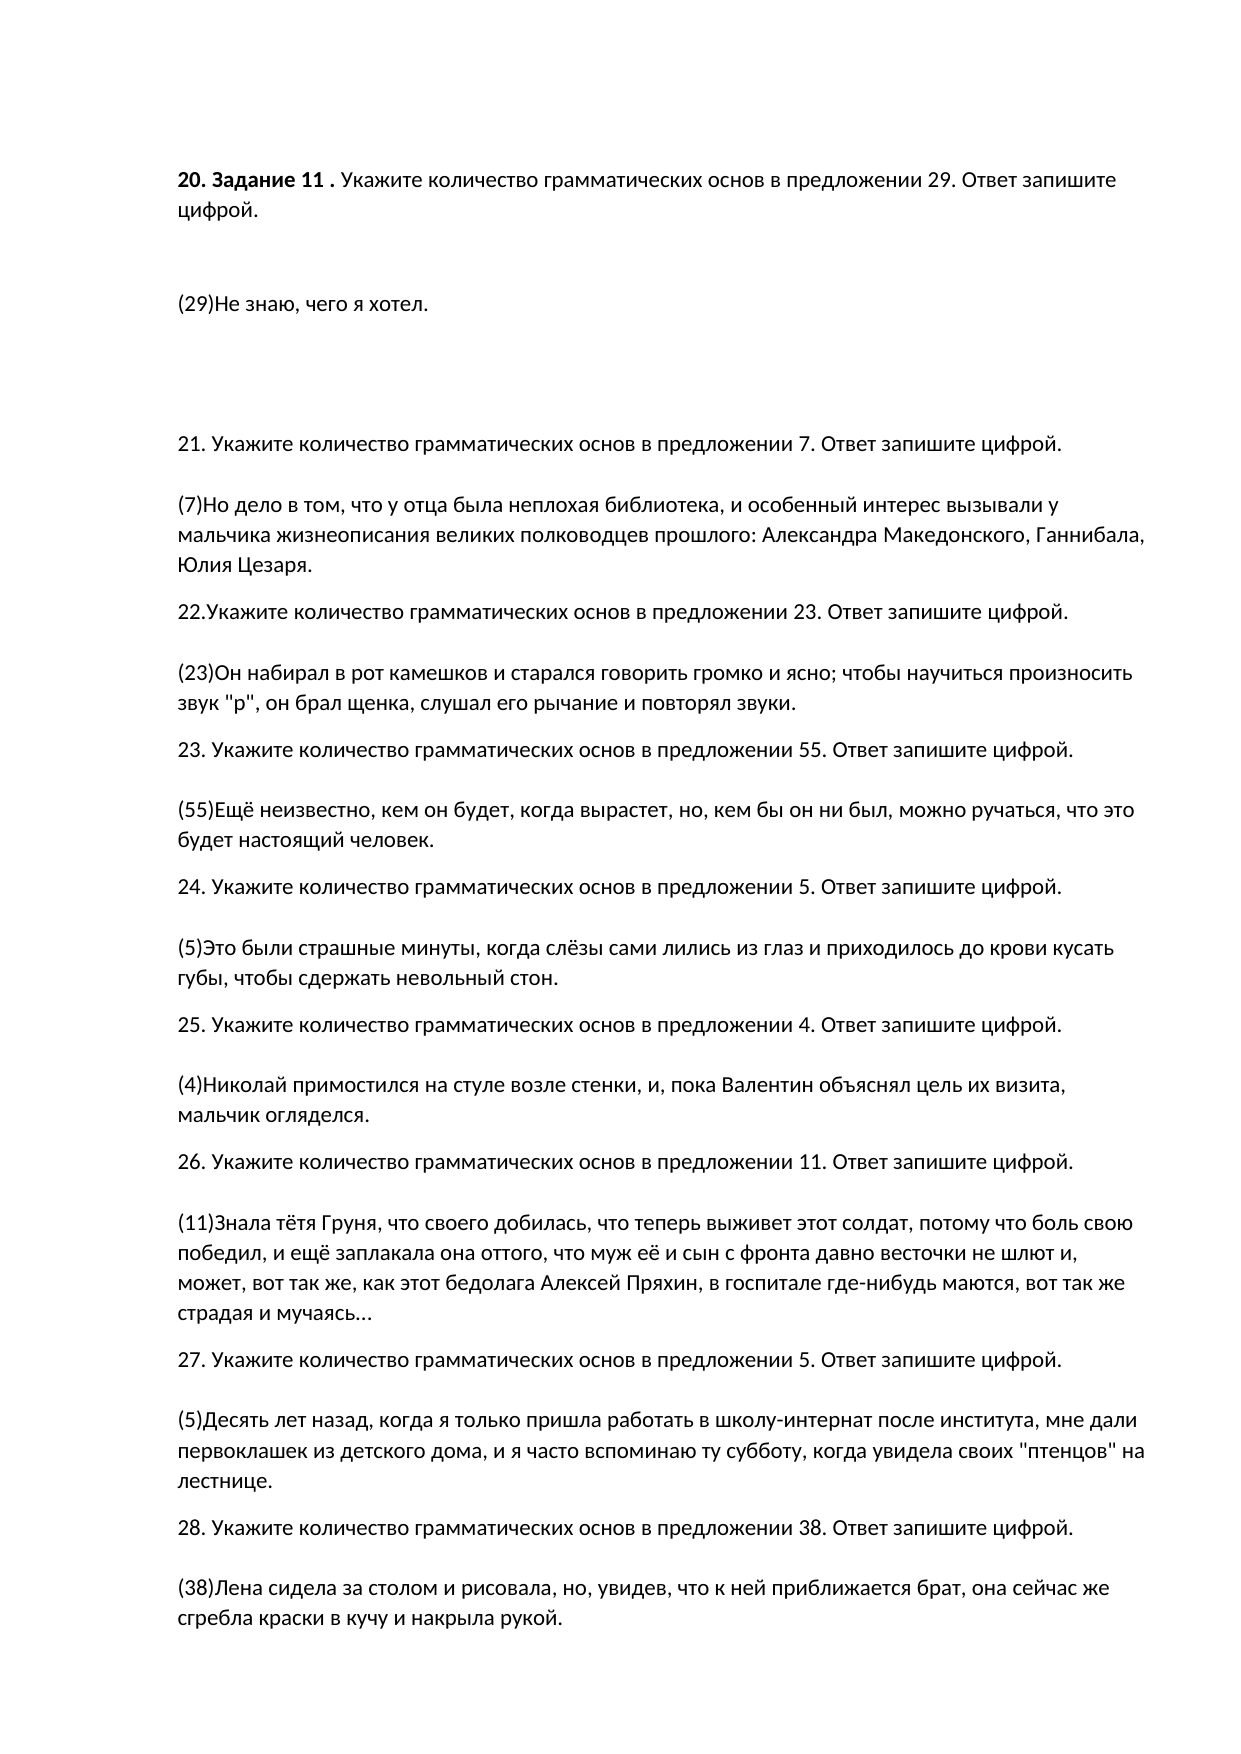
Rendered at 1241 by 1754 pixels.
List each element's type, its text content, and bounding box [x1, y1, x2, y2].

text 20. Задание 11 . Укажите количество грамматических основ в предложении 29. Ответ запишите цифрой. [177, 165, 1152, 223]
text 21. Укажите количество грамматических основ в предложении 7. Ответ запишите цифрой. (7)Но дело в том, что у отца была неплохая библиотека, и особенный интерес вызывали у мальчика жизнеописания великих полководцев прошлого: Александра Македонского, Ганнибала, Юлия Цезаря. [177, 429, 1152, 578]
text 26. Укажите количество грамматических основ в предложении 11. Ответ запишите цифрой. (11)Знала тётя Груня, что своего добилась, что теперь выживет этот солдат, потому что боль свою победил, и ещё заплакала она оттого, что муж её и сын с фронта давно весточки не шлют и, может, вот так же, как этот бедолага Алексей Пряхин, в госпитале где-нибудь маются, вот так же страдая и мучаясь... [177, 1147, 1152, 1326]
text 24. Укажите количество грамматических основ в предложении 5. Ответ запишите цифрой. (5)Это были страшные минуты, когда слёзы сами лились из глаз и приходилось до крови кусать губы, чтобы сдержать невольный стон. [177, 872, 1152, 991]
text 22.Укажите количество грамматических основ в предложении 23. Ответ запишите цифрой. (23)Он набирал в рот камешков и старался говорить громко и ясно; чтобы научиться произносить звук "р", он брал щенка, слушал его рычание и повторял звуки. [177, 597, 1152, 716]
text 23. Укажите количество грамматических основ в предложении 55. Ответ запишите цифрой. (55)Ещё неизвестно, кем он будет, когда вырастет, но, кем бы он ни был, можно ручаться, что это будет настоящий человек. [177, 735, 1152, 853]
text 27. Укажите количество грамматических основ в предложении 5. Ответ запишите цифрой. (5)Десять лет назад, когда я только пришла работать в школу-интернат после института, мне дали первоклашек из детского дома, и я часто вспоминаю ту субботу, когда увидела своих "птенцов" на лестнице. [177, 1345, 1152, 1494]
text (29)Не знаю, чего я хотел. [177, 289, 1152, 317]
text 28. Укажите количество грамматических основ в предложении 38. Ответ запишите цифрой. (38)Лена сидела за столом и рисовала, но, увидев, что к ней приближается брат, она сейчас же сгребла краски в кучу и накрыла рукой. [177, 1513, 1152, 1632]
text 25. Укажите количество грамматических основ в предложении 4. Ответ запишите цифрой. (4)Николай примостился на стуле возле стенки, и, пока Валентин объяснял цель их визита, мальчик огляделся. [177, 1010, 1152, 1128]
